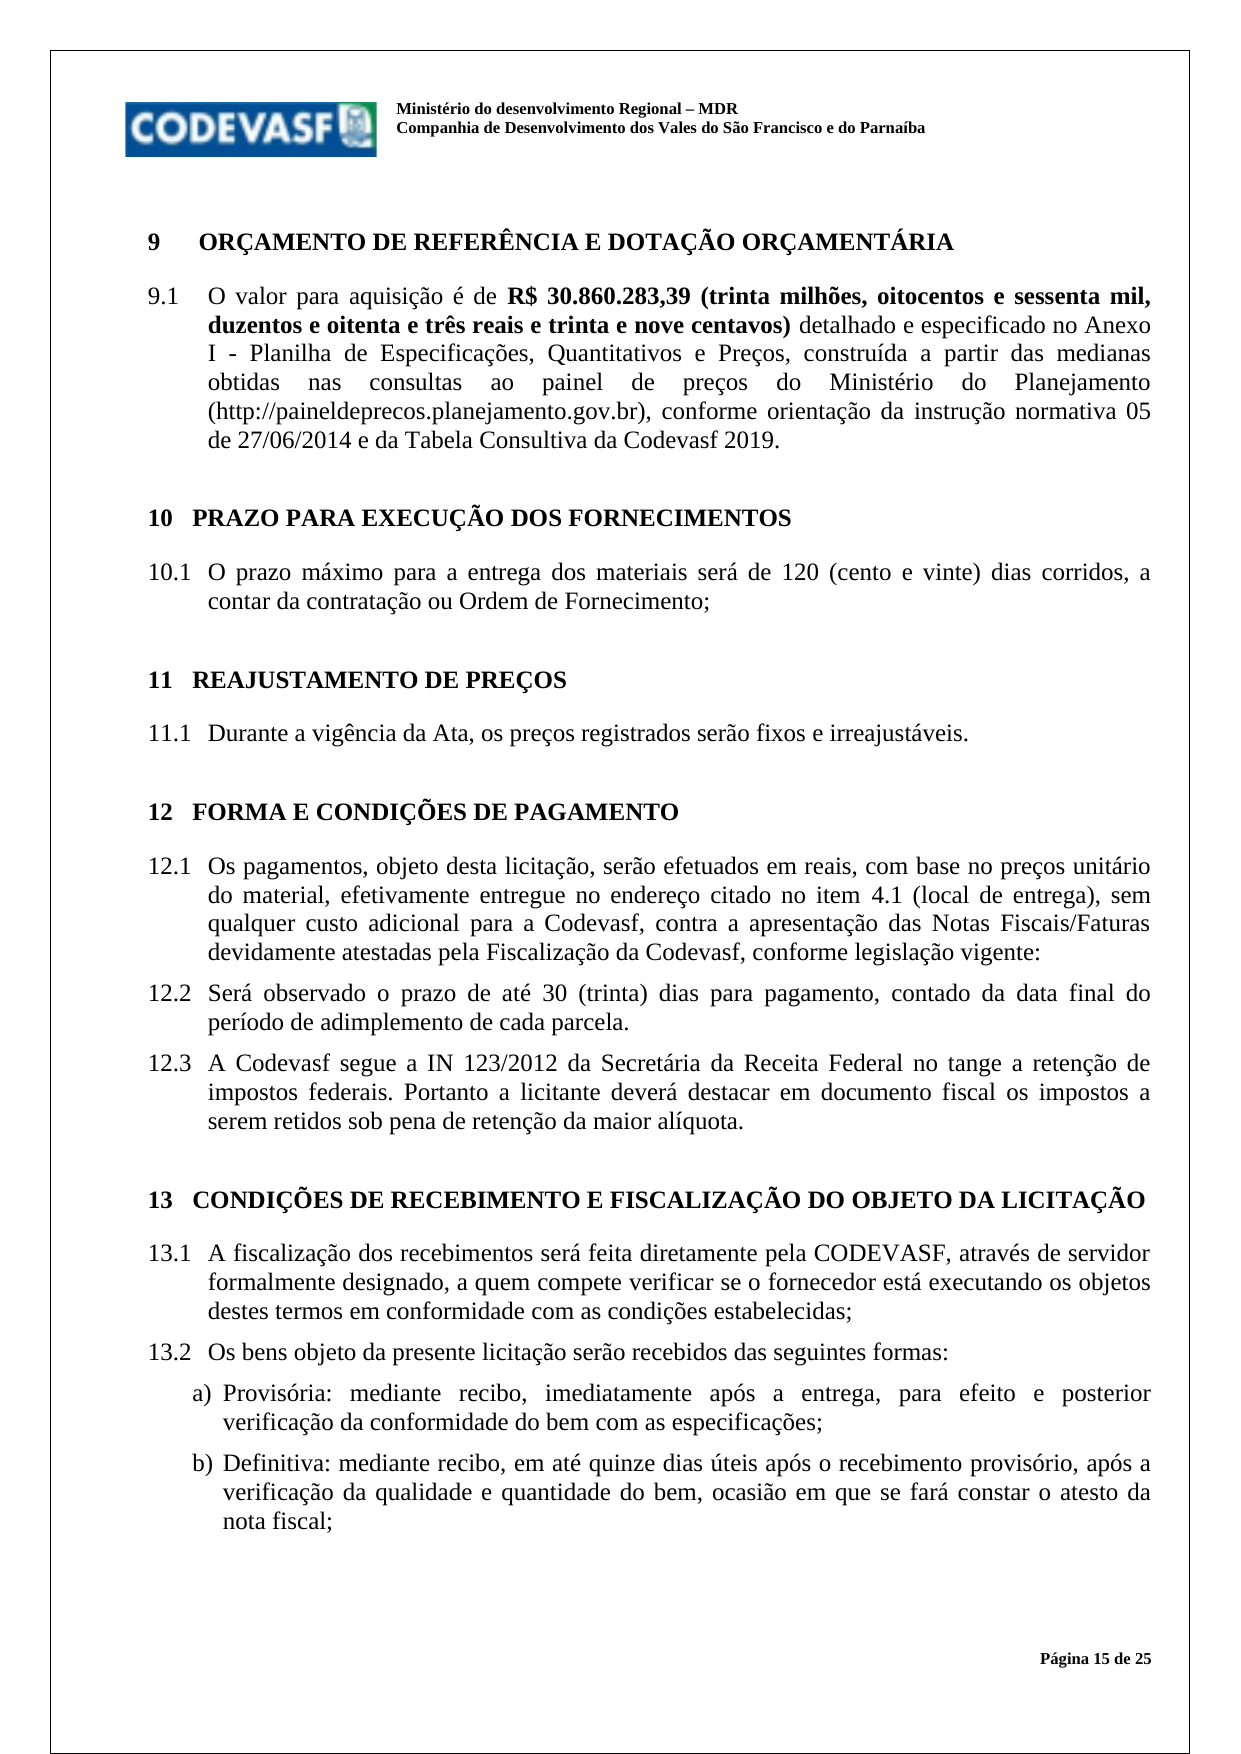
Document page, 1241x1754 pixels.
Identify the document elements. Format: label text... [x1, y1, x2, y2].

subtitle O valor para aquisição é de R$ 30.860.283,39 (trinta milhões, oitocentos e sessenta mil, duzentos e oitenta e três reais e trinta e nove centavos) detalhado e especificado no Anexo I - Planilha de Especificações, Quantitativos e Preços, construída a partir das medianas obtidas nas consultas ao painel de preços do Ministério do Planejamento (http://paineldeprecos.planejamento.gov.br), conforme orientação da instrução normativa 05 de 27/06/2014 e da Tabela Consultiva da Codevasf 2019. [148, 281, 1152, 453]
subtitle FORMA E CONDIÇÕES DE PAGAMENTO [148, 797, 1152, 826]
subtitle A fiscalização dos recebimentos será feita diretamente pela CODEVASF, através de servidor formalmente designado, a quem compete verificar se o fornecedor está executando os objetos destes termos em conformidade com as condições estabelecidas; [148, 1238, 1152, 1325]
subtitle Durante a vigência da Ata, os preços registrados serão fixos e irreajustáveis. [148, 718, 1152, 747]
subtitle A Codevasf segue a IN 123/2012 da Secretária da Receita Federal no tange a retenção de impostos federais. Portanto a licitante deverá destacar em documento fiscal os impostos a serem retidos sob pena de retenção da maior alíquota. [148, 1048, 1152, 1135]
subtitle Os bens objeto da presente licitação serão recebidos das seguintes formas: [148, 1337, 1152, 1366]
subtitle O prazo máximo para a entrega dos materiais será de 120 (cento e vinte) dias corridos, a contar da contratação ou Ordem de Fornecimento; [148, 557, 1152, 615]
subtitle Provisória: mediante recibo, imediatamente após a entrega, para efeito e posterior verificação da conformidade do bem com as especificações; [192, 1378, 1152, 1436]
subtitle Será observado o prazo de até 30 (trinta) dias para pagamento, contado da data final do período de adimplemento de cada parcela. [148, 978, 1152, 1036]
subtitle PRAZO para execução dos fornecimentos [148, 503, 1152, 532]
subtitle CONDIÇÕES DE RECEBIMENTO E FISCALIZAÇÃO DO OBJETO DA LICITAÇÃO [148, 1185, 1152, 1213]
subtitle reajustamento de PREÇOS [148, 665, 1152, 693]
subtitle Definitiva: mediante recibo, em até quinze dias úteis após o recebimento provisório, após a verificação da qualidade e quantidade do bem, ocasião em que se fará constar o atesto da nota fiscal; [192, 1448, 1152, 1535]
subtitle ORÇAMENTO DE REFERÊNCIA E DOTAÇÃO ORÇAMENTÁRIA [148, 227, 1152, 256]
subtitle Os pagamentos, objeto desta licitação, serão efetuados em reais, com base no preços unitário do material, efetivamente entregue no endereço citado no item 4.1 (local de entrega), sem qualquer custo adicional para a Codevasf, contra a apresentação das Notas Fiscais/Faturas devidamente atestadas pela Fiscalização da Codevasf, conforme legislação vigente: [148, 851, 1152, 966]
